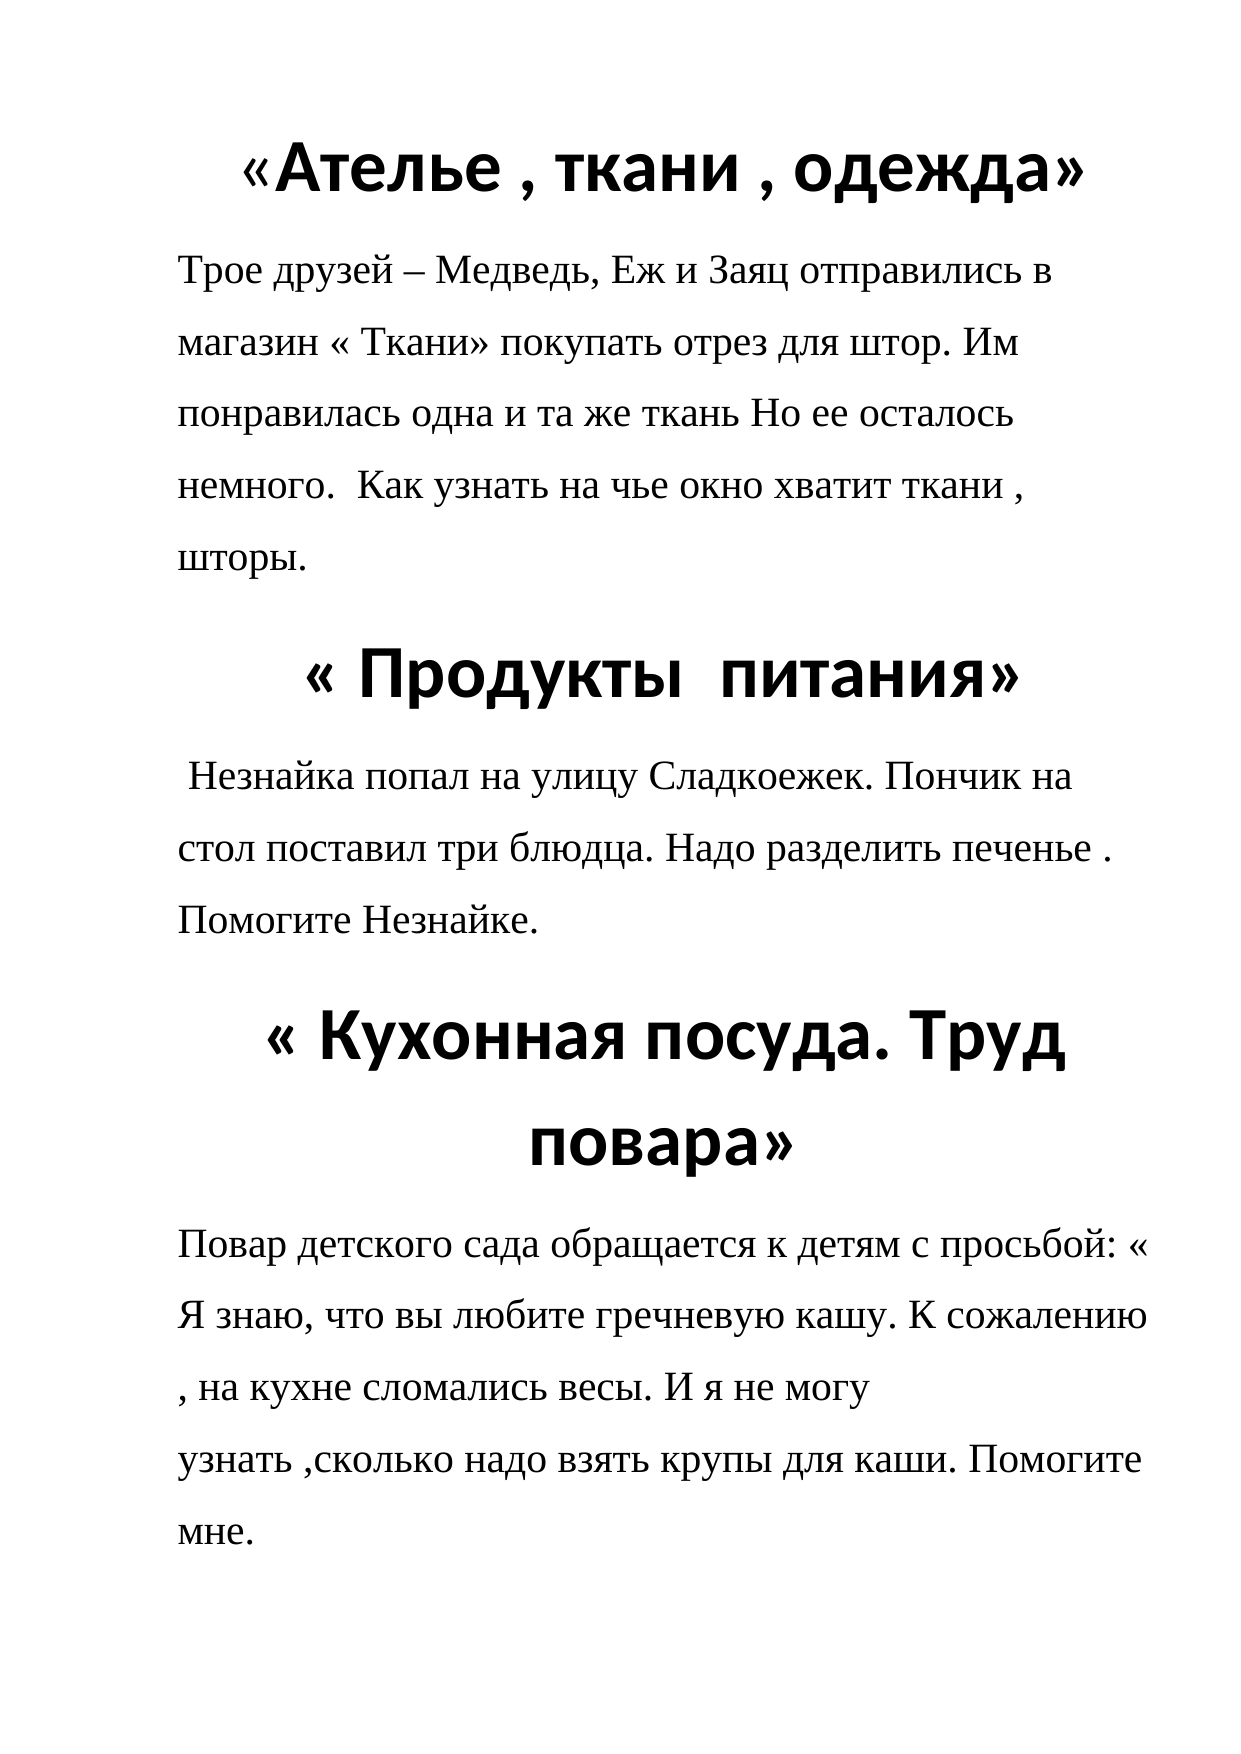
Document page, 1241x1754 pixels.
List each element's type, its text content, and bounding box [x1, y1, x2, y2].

text « Кухонная посуда. Труд повара» [177, 987, 1152, 1184]
text Повар детского сада обращается к детям с просьбой: « Я знаю, что вы любите гречневую кашу. К сожалению , на кухне сломались весы. И я не могу узнать ,сколько надо взять крупы для каши. Помогите мне. [177, 1218, 1152, 1553]
text «Ателье , ткани , одежда» [177, 118, 1152, 210]
text « Продукты питания» [177, 624, 1152, 716]
text Трое друзей – Медведь, Еж и Заяц отправились в магазин « Ткани» покупать отрез для штор. Им понравилась одна и та же ткань Но ее осталось немного. Как узнать на чье окно хватит ткани , шторы. [177, 244, 1152, 579]
text Незнайка попал на улицу Сладкоежек. Пончик на стол поставил три блюдца. Надо разделить печенье . Помогите Незнайке. [177, 750, 1152, 942]
